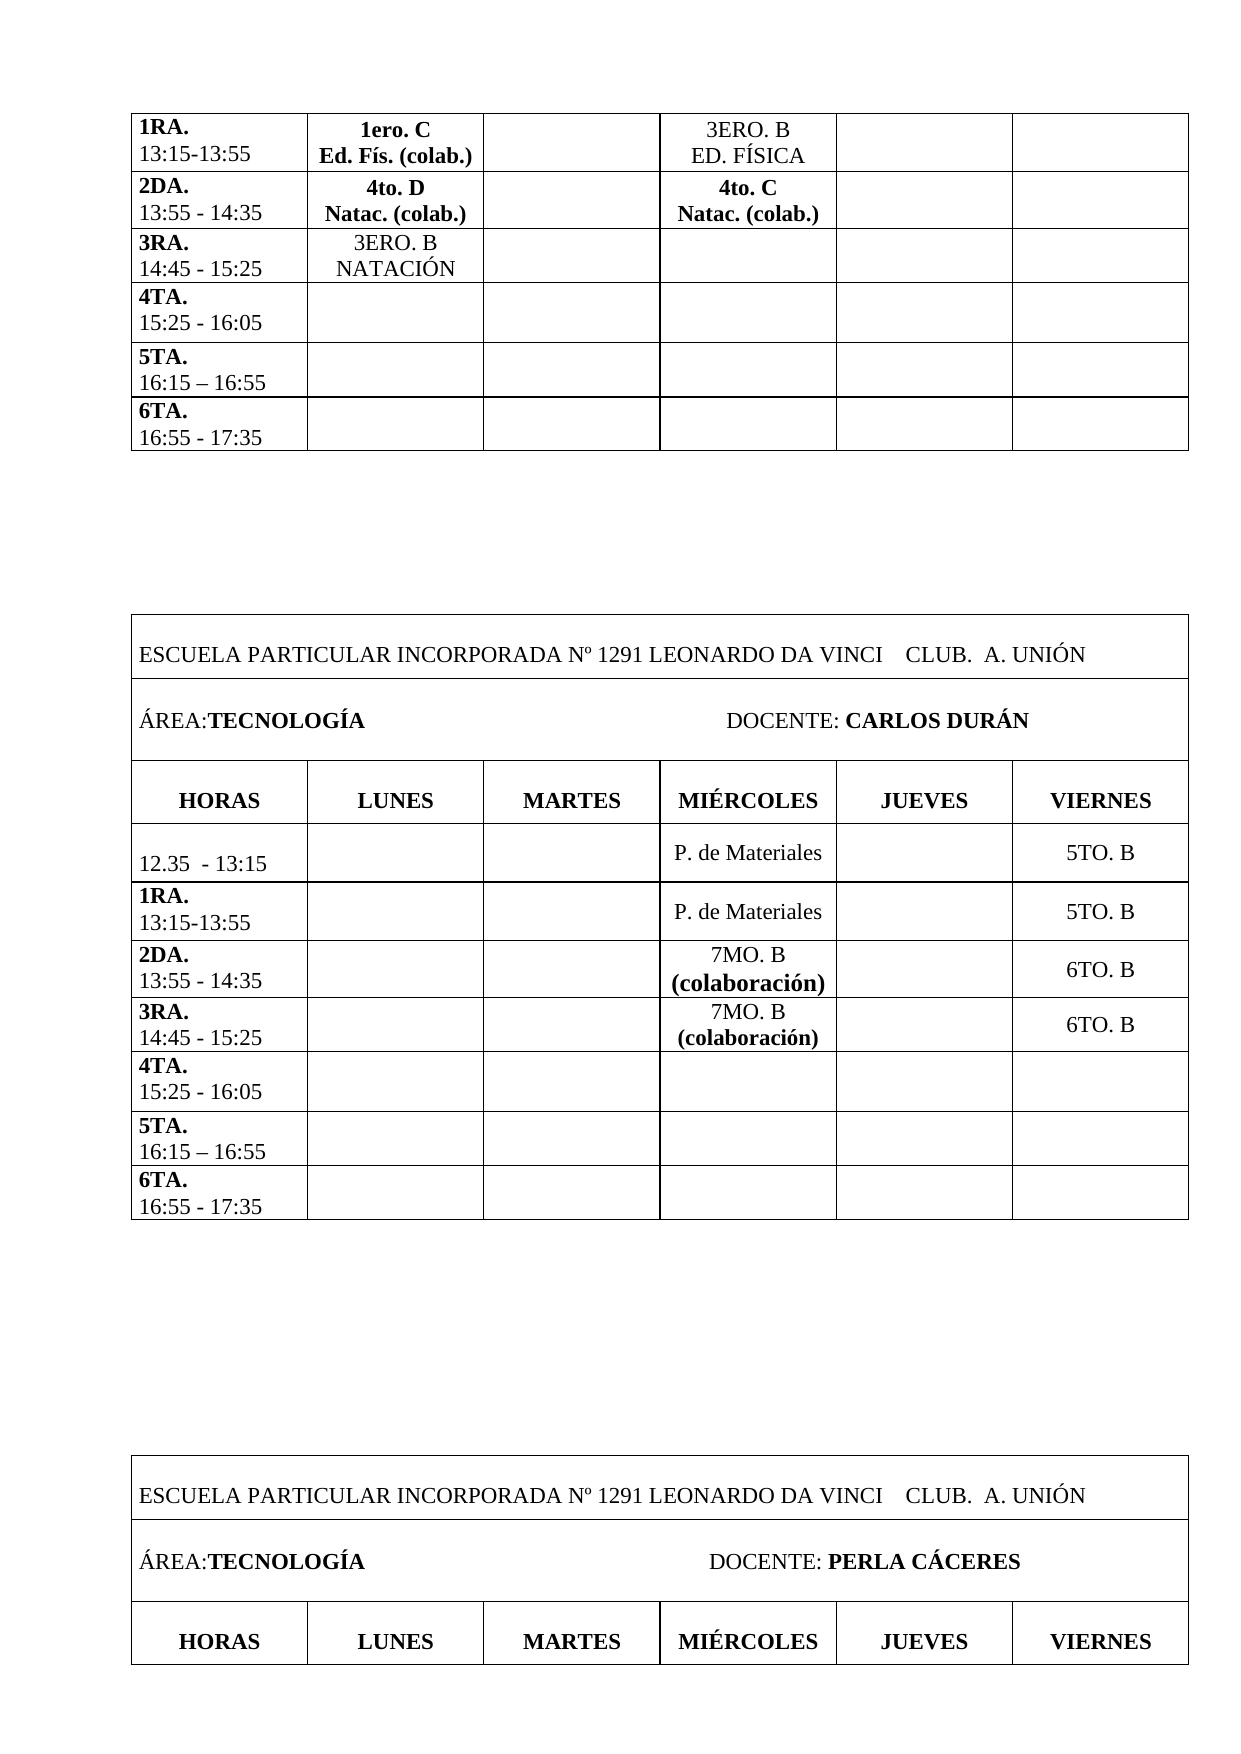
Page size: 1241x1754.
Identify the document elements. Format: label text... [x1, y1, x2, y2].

table_cell [837, 398, 1012, 450]
table_cell [837, 1112, 1012, 1165]
table_cell 4TA. 15:25 - 16:05 [132, 1052, 307, 1111]
table_cell 1RA. 13:15-13:55 [132, 114, 307, 171]
table_cell 1RA. 13:15-13:55 [132, 883, 307, 940]
table_cell [837, 883, 1012, 940]
table_cell 6TA. 16:55 - 17:35 [132, 1166, 307, 1219]
table_cell [661, 229, 836, 282]
table_cell [484, 1166, 659, 1219]
table_cell [1013, 283, 1188, 342]
table_cell [308, 998, 483, 1051]
table_cell JUEVES [837, 1602, 1012, 1663]
table_cell 7MO. B (colaboración) [661, 941, 836, 997]
table_cell 2DA. 13:55 - 14:35 [132, 941, 307, 997]
table_cell [484, 941, 659, 997]
table_cell HORAS [132, 761, 307, 823]
table_cell [308, 1112, 483, 1165]
table_cell [661, 343, 836, 396]
table_cell [837, 1052, 1012, 1111]
table_cell [484, 114, 659, 171]
table_cell MIÉRCOLES [661, 1602, 836, 1663]
table_cell [308, 283, 483, 342]
table_cell [1013, 1112, 1188, 1165]
table_header ESCUELA PARTICULAR INCORPORADA Nº 1291 LEONARDO DA VINCI CLUB. A. UNIÓN [132, 1456, 1188, 1518]
table_header ESCUELA PARTICULAR INCORPORADA Nº 1291 LEONARDO DA VINCI CLUB. A. UNIÓN [132, 615, 1188, 678]
table_cell ÁREA:TECNOLOGÍA DOCENTE: CARLOS DURÁN [132, 679, 1188, 760]
table_cell [484, 824, 659, 881]
table_cell 3RA. 14:45 - 15:25 [132, 998, 307, 1051]
table_cell [837, 343, 1012, 396]
table_cell 7MO. B (colaboración) [661, 998, 836, 1051]
table_cell 5TA. 16:15 – 16:55 [132, 1112, 307, 1165]
table_cell [484, 172, 659, 228]
table_cell HORAS [132, 1602, 307, 1663]
table_cell [308, 343, 483, 396]
table_cell JUEVES [837, 761, 1012, 823]
table_cell [484, 398, 659, 450]
table_cell [837, 998, 1012, 1051]
table_cell 6TA. 16:55 - 17:35 [132, 398, 307, 450]
table_cell [837, 824, 1012, 881]
table_cell [1013, 398, 1188, 450]
table_cell [484, 229, 659, 282]
table_cell [837, 941, 1012, 997]
table_cell [837, 229, 1012, 282]
table_cell ÁREA:TECNOLOGÍA DOCENTE: PERLA CÁCERES [132, 1520, 1188, 1601]
table_cell [484, 1112, 659, 1165]
table_cell 3ERO. B ED. FÍSICA [661, 114, 836, 171]
table_cell [308, 941, 483, 997]
table_cell 2DA. 13:55 - 14:35 [132, 172, 307, 228]
table_cell [484, 998, 659, 1051]
table_cell 4to. C Natac. (colab.) [661, 172, 836, 228]
table_cell [837, 283, 1012, 342]
table_cell [837, 1166, 1012, 1219]
table_cell 5TO. B [1013, 883, 1188, 940]
table_cell 3ERO. B NATACIÓN [308, 229, 483, 282]
table_cell 4TA. 15:25 - 16:05 [132, 283, 307, 342]
table_cell LUNES [308, 1602, 483, 1663]
table_cell [1013, 343, 1188, 396]
table_cell 5TA. 16:15 – 16:55 [132, 343, 307, 396]
table_cell [1013, 1052, 1188, 1111]
table_cell 6TO. B [1013, 941, 1188, 997]
table_cell VIERNES [1013, 1602, 1188, 1663]
table_cell 3RA. 14:45 - 15:25 [132, 229, 307, 282]
table_cell [308, 824, 483, 881]
table_cell [837, 114, 1012, 171]
table_cell P. de Materiales [661, 824, 836, 881]
table_cell [1013, 1166, 1188, 1219]
table_cell [661, 1166, 836, 1219]
table_cell [837, 172, 1012, 228]
table_cell [661, 398, 836, 450]
table_cell 5TO. B [1013, 824, 1188, 881]
table_cell VIERNES [1013, 761, 1188, 823]
table_cell [484, 1052, 659, 1111]
table_cell MIÉRCOLES [661, 761, 836, 823]
table_cell [308, 1166, 483, 1219]
table_cell MARTES [484, 1602, 659, 1663]
table_cell LUNES [308, 761, 483, 823]
table_cell [308, 398, 483, 450]
table_cell 4to. D Natac. (colab.) [308, 172, 483, 228]
table_cell [484, 883, 659, 940]
table_cell [1013, 114, 1188, 171]
table_cell [1013, 172, 1188, 228]
table_cell 1ero. C Ed. Fís. (colab.) [308, 114, 483, 171]
table_cell [661, 1052, 836, 1111]
table_cell [308, 1052, 483, 1111]
table_cell [661, 283, 836, 342]
table_cell [308, 883, 483, 940]
table_cell [484, 343, 659, 396]
table_cell 12.35 - 13:15 [132, 824, 307, 881]
table_cell MARTES [484, 761, 659, 823]
table_cell [661, 1112, 836, 1165]
table_cell [484, 283, 659, 342]
table_cell 6TO. B [1013, 998, 1188, 1051]
table_cell P. de Materiales [661, 883, 836, 940]
table_cell [1013, 229, 1188, 282]
